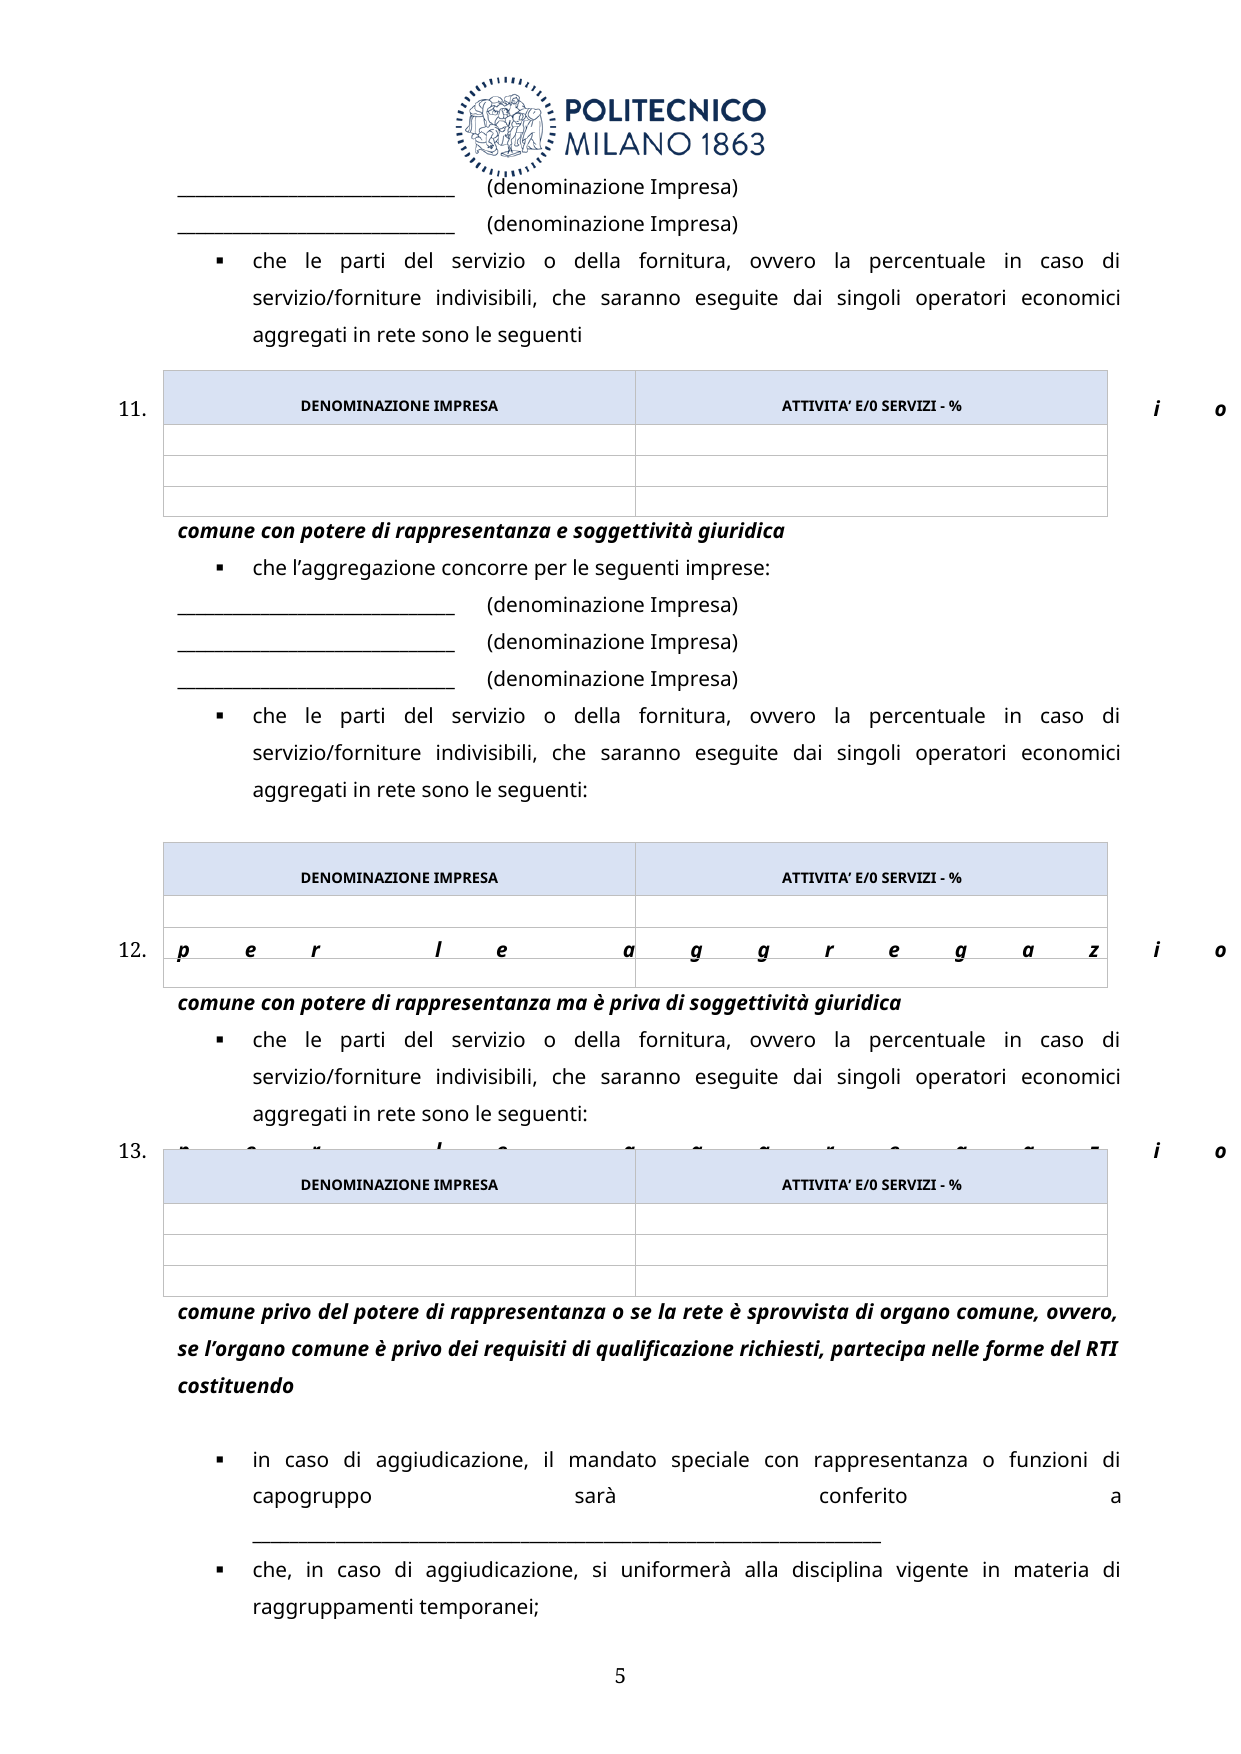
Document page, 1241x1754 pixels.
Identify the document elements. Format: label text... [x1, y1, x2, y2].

table_cell [636, 425, 1107, 455]
table_cell [164, 896, 635, 927]
table_header ATTIVITA’ E/0 SERVIZI - % [636, 1150, 1107, 1203]
table_cell [164, 487, 635, 516]
table_cell [636, 959, 1107, 987]
table_cell [636, 896, 1107, 927]
table_cell [164, 959, 635, 987]
table_cell [164, 1204, 635, 1234]
list per le aggregazioni di imprese aderenti al contratto di rete, se la rete è dotata di un organo comune con potere di rappresentanza ma è priva di soggettività giuridica [118, 935, 1122, 1017]
list che l’aggregazione concorre per le seguenti imprese: [215, 553, 1122, 582]
table_cell [636, 487, 1107, 516]
list che le parti del servizio o della fornitura, ovvero la percentuale in caso di servizio/forniture indivisibili, che saranno eseguite dai singoli operatori economici aggregati in rete sono le seguenti [215, 246, 1122, 348]
table_header DENOMINAZIONE IMPRESA [164, 371, 635, 424]
list che, in caso di aggiudicazione, si uniformerà alla disciplina vigente in materia di raggruppamenti temporanei; [215, 1555, 1122, 1621]
table_header DENOMINAZIONE IMPRESA [164, 1150, 635, 1203]
table_cell [164, 1266, 635, 1296]
table_cell [636, 1266, 1107, 1296]
table_header ATTIVITA’ E/0 SERVIZI - % [636, 843, 1107, 895]
table_cell [636, 1235, 1107, 1265]
list ______________________________ (denominazione Impresa) [177, 664, 1122, 693]
table_cell [164, 425, 635, 455]
table_header DENOMINAZIONE IMPRESA [164, 843, 635, 895]
table_cell [636, 1204, 1107, 1234]
table_cell [164, 928, 635, 958]
table_cell [164, 456, 635, 486]
list ______________________________ (denominazione Impresa) [177, 627, 1122, 656]
table_cell [164, 1235, 635, 1265]
list ______________________________ (denominazione Impresa) [177, 590, 1122, 619]
list per le aggregazioni di imprese aderenti al contratto di rete, se la rete è dotata di un organo comune privo del potere di rappresentanza o se la rete è sprovvista di organo comune, ovvero, se l’organo comune è privo dei requisiti di qualificazione richiesti, partecipa nelle forme del RTI costituendo [118, 1136, 1122, 1399]
table_cell [636, 456, 1107, 486]
table_cell [636, 928, 1107, 958]
list che le parti del servizio o della fornitura, ovvero la percentuale in caso di servizio/forniture indivisibili, che saranno eseguite dai singoli operatori economici aggregati in rete sono le seguenti: [215, 701, 1122, 803]
list ______________________________ (denominazione Impresa) [177, 172, 1122, 201]
list ______________________________ (denominazione Impresa) [177, 209, 1122, 238]
picture [452, 73, 772, 172]
list per le aggregazioni di imprese aderenti al contratto di rete, se la rete è dotata di un organo comune con potere di rappresentanza e soggettività giuridica [118, 394, 1122, 545]
list che le parti del servizio o della fornitura, ovvero la percentuale in caso di servizio/forniture indivisibili, che saranno eseguite dai singoli operatori economici aggregati in rete sono le seguenti: [215, 1025, 1122, 1127]
list in caso di aggiudicazione, il mandato speciale con rappresentanza o funzioni di capogruppo sarà conferito a ____________________________________________________________________ [215, 1445, 1122, 1547]
table_header ATTIVITA’ E/0 SERVIZI - % [636, 371, 1107, 424]
